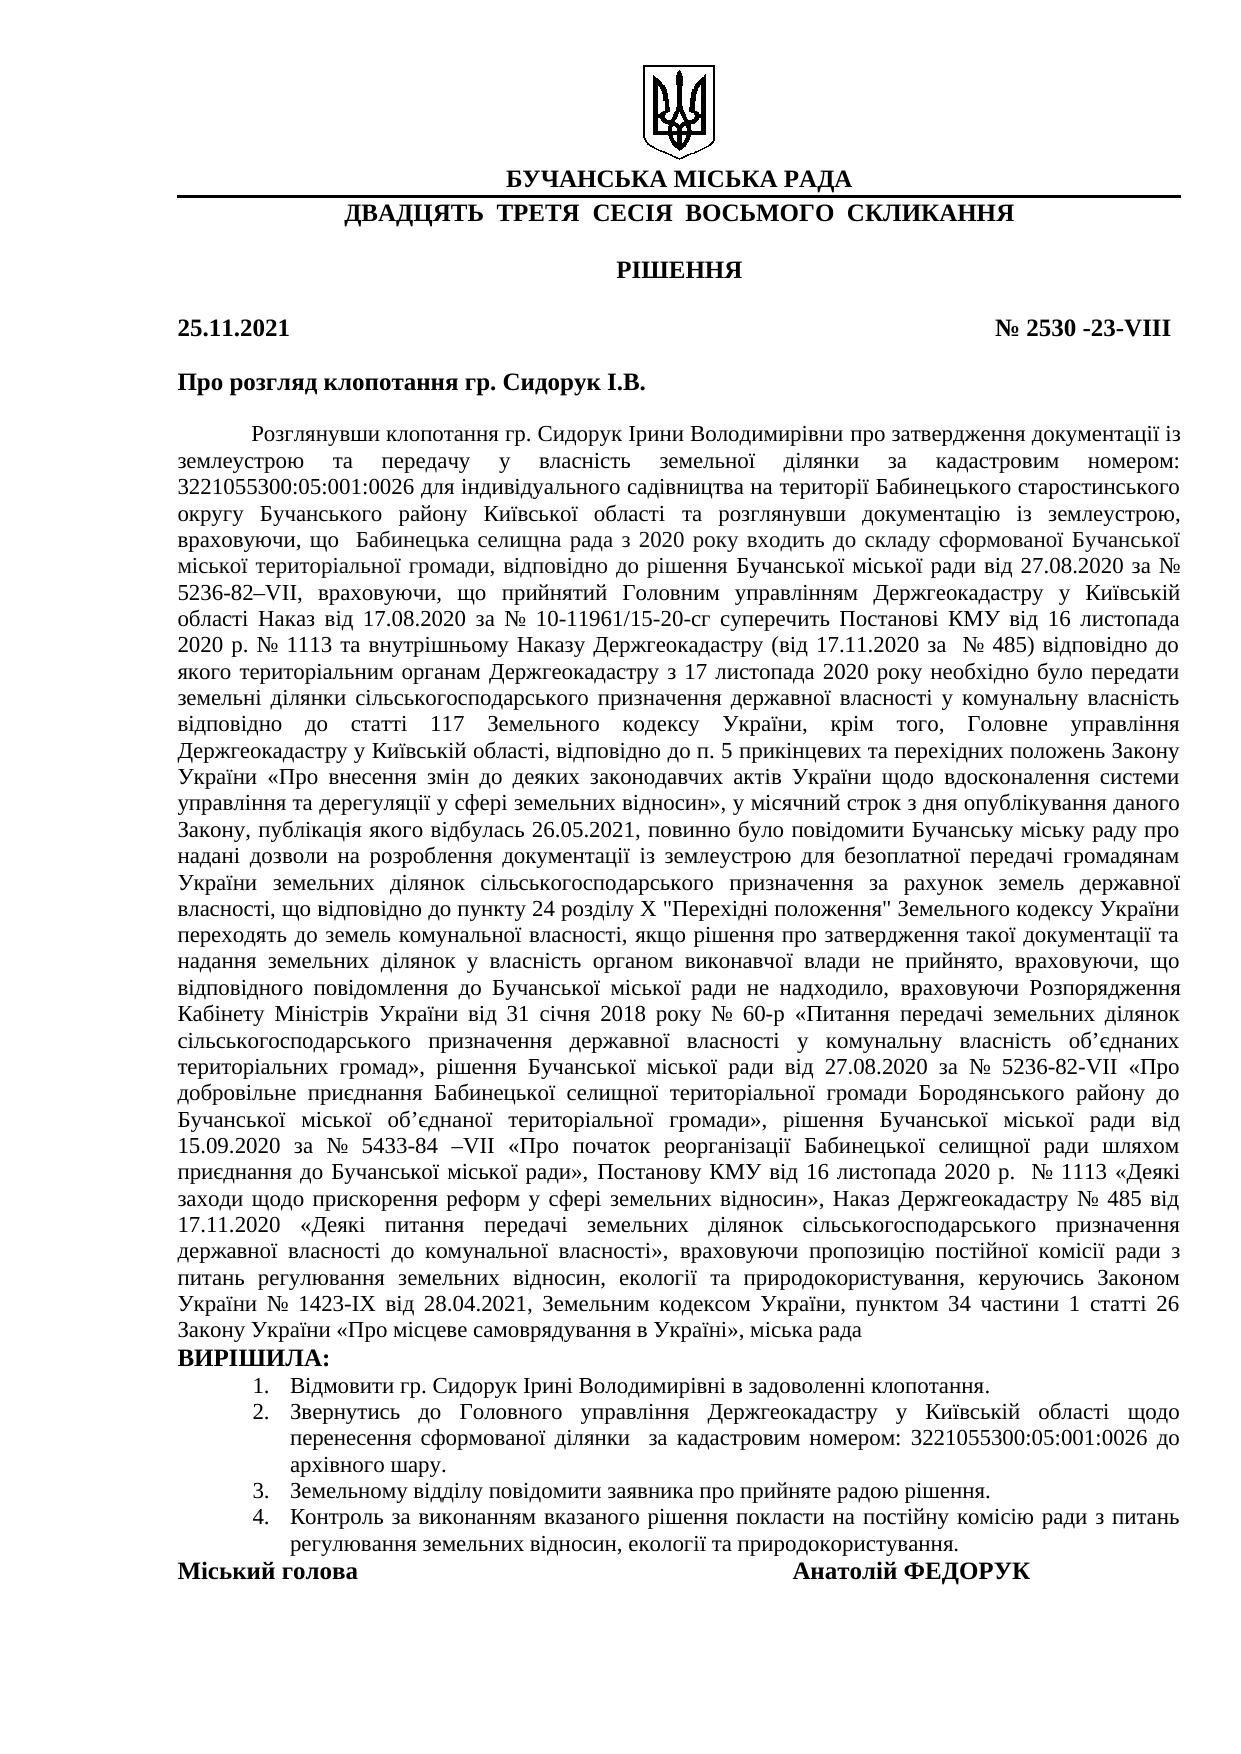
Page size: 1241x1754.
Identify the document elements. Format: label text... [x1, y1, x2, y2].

list Контроль за виконанням вказаного рішення покласти на постійну комісію ради з питань регулювання земельних відносин, екології та природокористування. [252, 1503, 1181, 1556]
text РІШЕННЯ [177, 255, 1181, 284]
text Про розгляд клопотання гр. Сидорук І.В. [177, 367, 1181, 395]
list Земельному відділу повідомити заявника про прийняте радою рішення. [252, 1477, 1181, 1503]
text ДВАДЦЯТЬ ТРЕТЯ СЕСІЯ ВОСЬМОГО СКЛИКАННЯ [177, 198, 1181, 227]
text БУЧАНСЬКА МІСЬКА РАДА [177, 164, 1181, 195]
list Відмовити гр. Сидорук Ірині Володимирівні в задоволенні клопотання. [252, 1372, 1181, 1398]
list Звернутись до Головного управління Держгеокадастру у Київській області щодо перенесення сформованої ділянки за кадастровим номером: 3221055300:05:001:0026 до архівного шару. [252, 1398, 1181, 1477]
text ВИРІШИЛА: [177, 1343, 1181, 1372]
text 25.11.2021 № 2530 -23-VІІІ [177, 313, 1181, 342]
text Розглянувши клопотання гр. Сидорук Ірини Володимирівни про затвердження документації із землеустрою та передачу у власність земельної ділянки за кадастровим номером: 3221055300:05:001:0026 для індивідуального садівництва на території Бабинецького старостинського округу Бучанського району Київської області та розглянувши документацію із землеустрою, враховуючи, що Бабинецька селищна рада з 2020 року входить до складу сформованої Бучанської міської територіальної громади, відповідно до рішення Бучанської міської ради від 27.08.2020 за № 5236-82–VІІ, враховуючи, що прийнятий Головним управлінням Держгеокадастру у Київській області Наказ від 17.08.2020 за № 10-11961/15-20-сг суперечить Постанові КМУ від 16 листопада 2020 р. № 1113 та внутрішньому Наказу Держгеокадастру (від 17.11.2020 за № 485) відповідно до якого територіальним органам Держгеокадастру з 17 листопада 2020 року необхідно було передати земельні ділянки сільськогосподарського призначення державної власності у комунальну власність відповідно до статті 117 Земельного кодексу України, крім того, Головне управління Держгеокадастру у Київській області, відповідно до п. 5 прикінцевих та перехідних положень Закону України «Про внесення змін до деяких законодавчих актів України щодо вдосконалення системи управління та дерегуляції у сфері земельних відносин», у місячний строк з дня опублікування даного Закону, публікація якого відбулась 26.05.2021, повинно було повідомити Бучанську міську раду про надані дозволи на розроблення документації із землеустрою для безоплатної передачі громадянам України земельних ділянок сільськогосподарського призначення за рахунок земель державної власності, що відповідно до пункту 24 розділу X "Перехідні положення" Земельного кодексу України переходять до земель комунальної власності, якщо рішення про затвердження такої документації та надання земельних ділянок у власність органом виконавчої влади не прийнято, враховуючи, що відповідного повідомлення до Бучанської міської ради не надходило, враховуючи Розпорядження Кабінету Міністрів України від 31 січня 2018 року № 60-р «Питання передачі земельних ділянок сільськогосподарського призначення державної власності у комунальну власність об’єднаних територіальних громад», рішення Бучанської міської ради від 27.08.2020 за № 5236-82-VІІ «Про добровільне приєднання Бабинецької селищної територіальної громади Бородянського району до Бучанської міської об’єднаної територіальної громади», рішення Бучанської міської ради від 15.09.2020 за № 5433-84 –VІІ «Про початок реорганізації Бабинецької селищної ради шляхом приєднання до Бучанської міської ради», Постанову КМУ від 16 листопада 2020 р. № 1113 «Деякі заходи щодо прискорення реформ у сфері земельних відносин», Наказ Держгеокадастру № 485 від 17.11.2020 «Деякі питання передачі земельних ділянок сільськогосподарського призначення державної власності до комунальної власності», враховуючи пропозицію постійної комісії ради з питань регулювання земельних відносин, екології та природокористування, керуючись Законом України № 1423-ІX від 28.04.2021, Земельним кодексом України, пунктом 34 частини 1 статті 26 Закону України «Про місцеве самоврядування в Україні», міська рада [177, 421, 1181, 1343]
text Міський голова Анатолій ФЕДОРУК [177, 1556, 1181, 1585]
